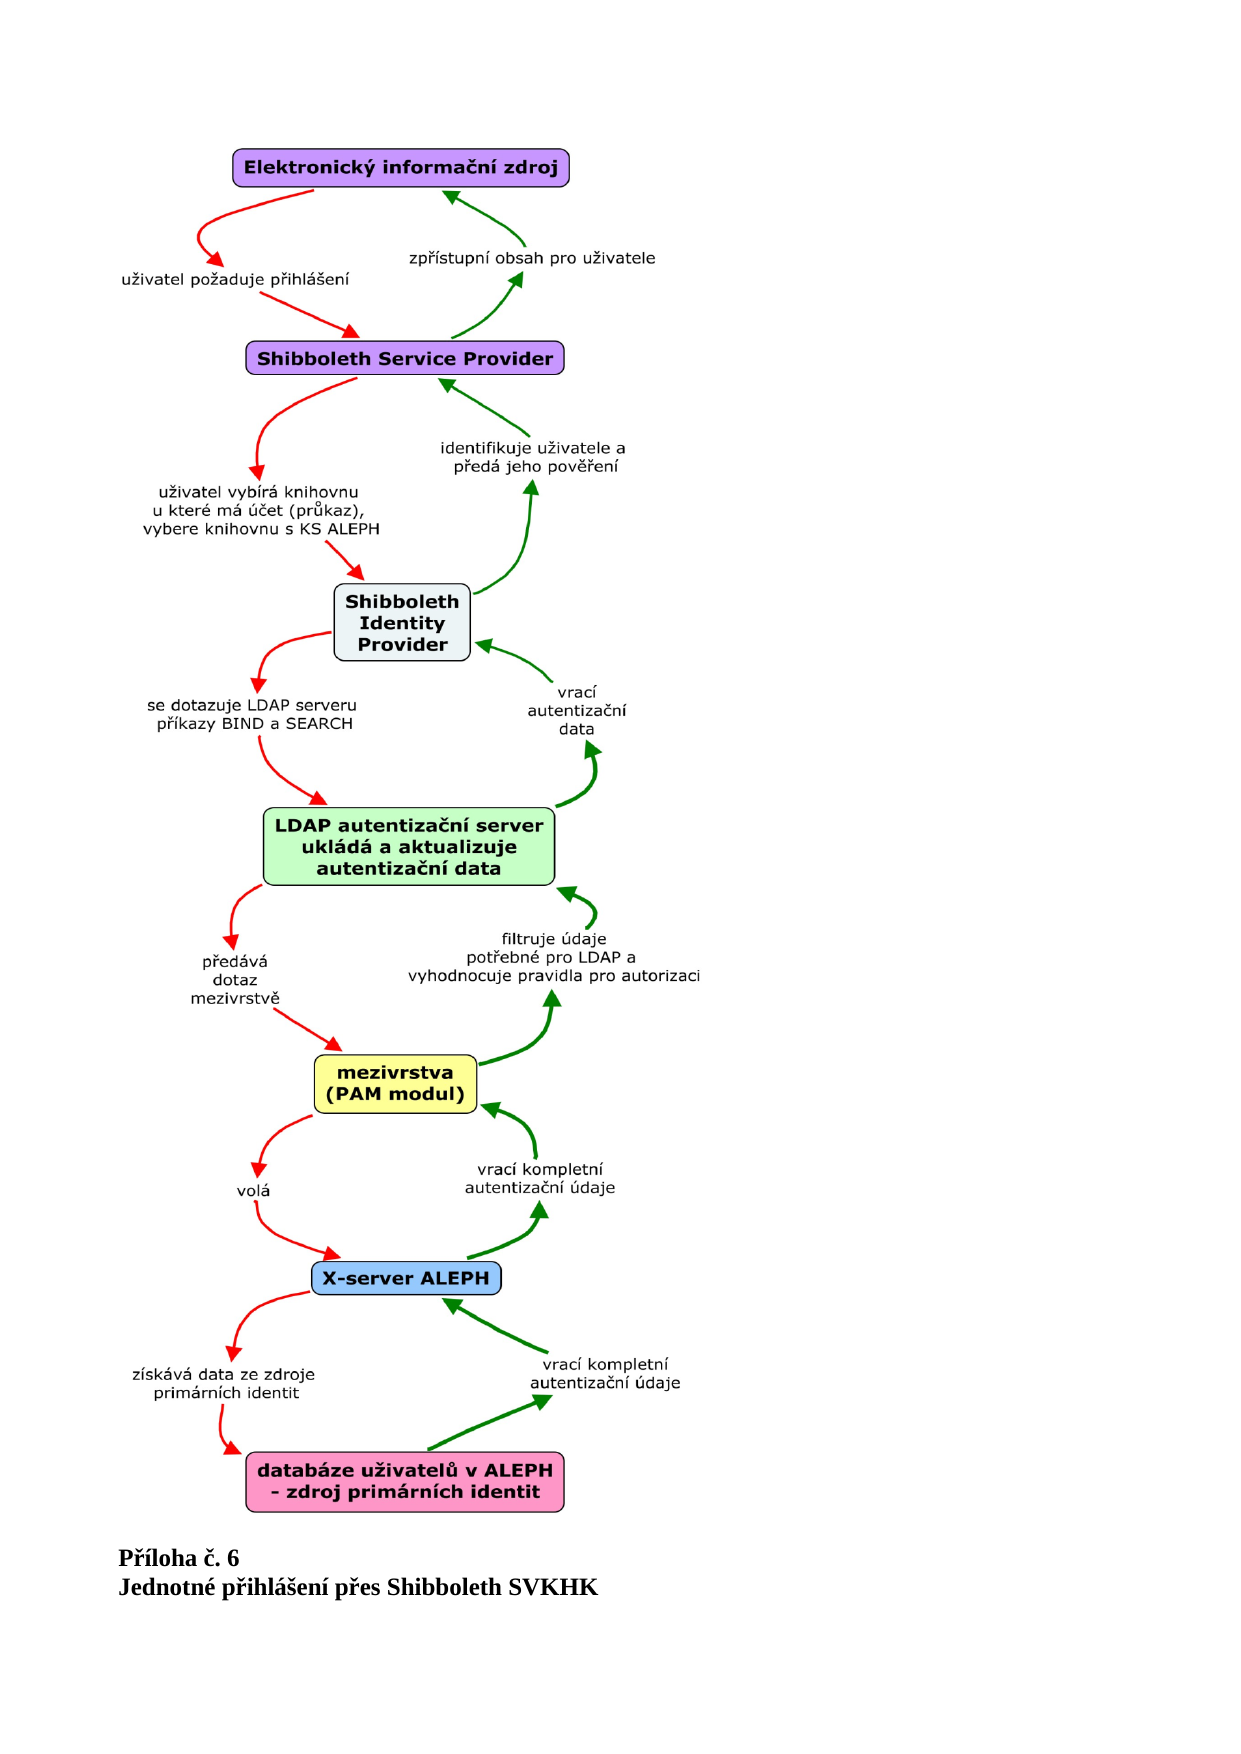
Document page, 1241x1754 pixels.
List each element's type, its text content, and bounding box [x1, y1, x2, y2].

text Příloha č. 6 [118, 1543, 1122, 1572]
picture [118, 147, 704, 1515]
text Jednotné přihlášení přes Shibboleth SVKHK [118, 1572, 1122, 1600]
